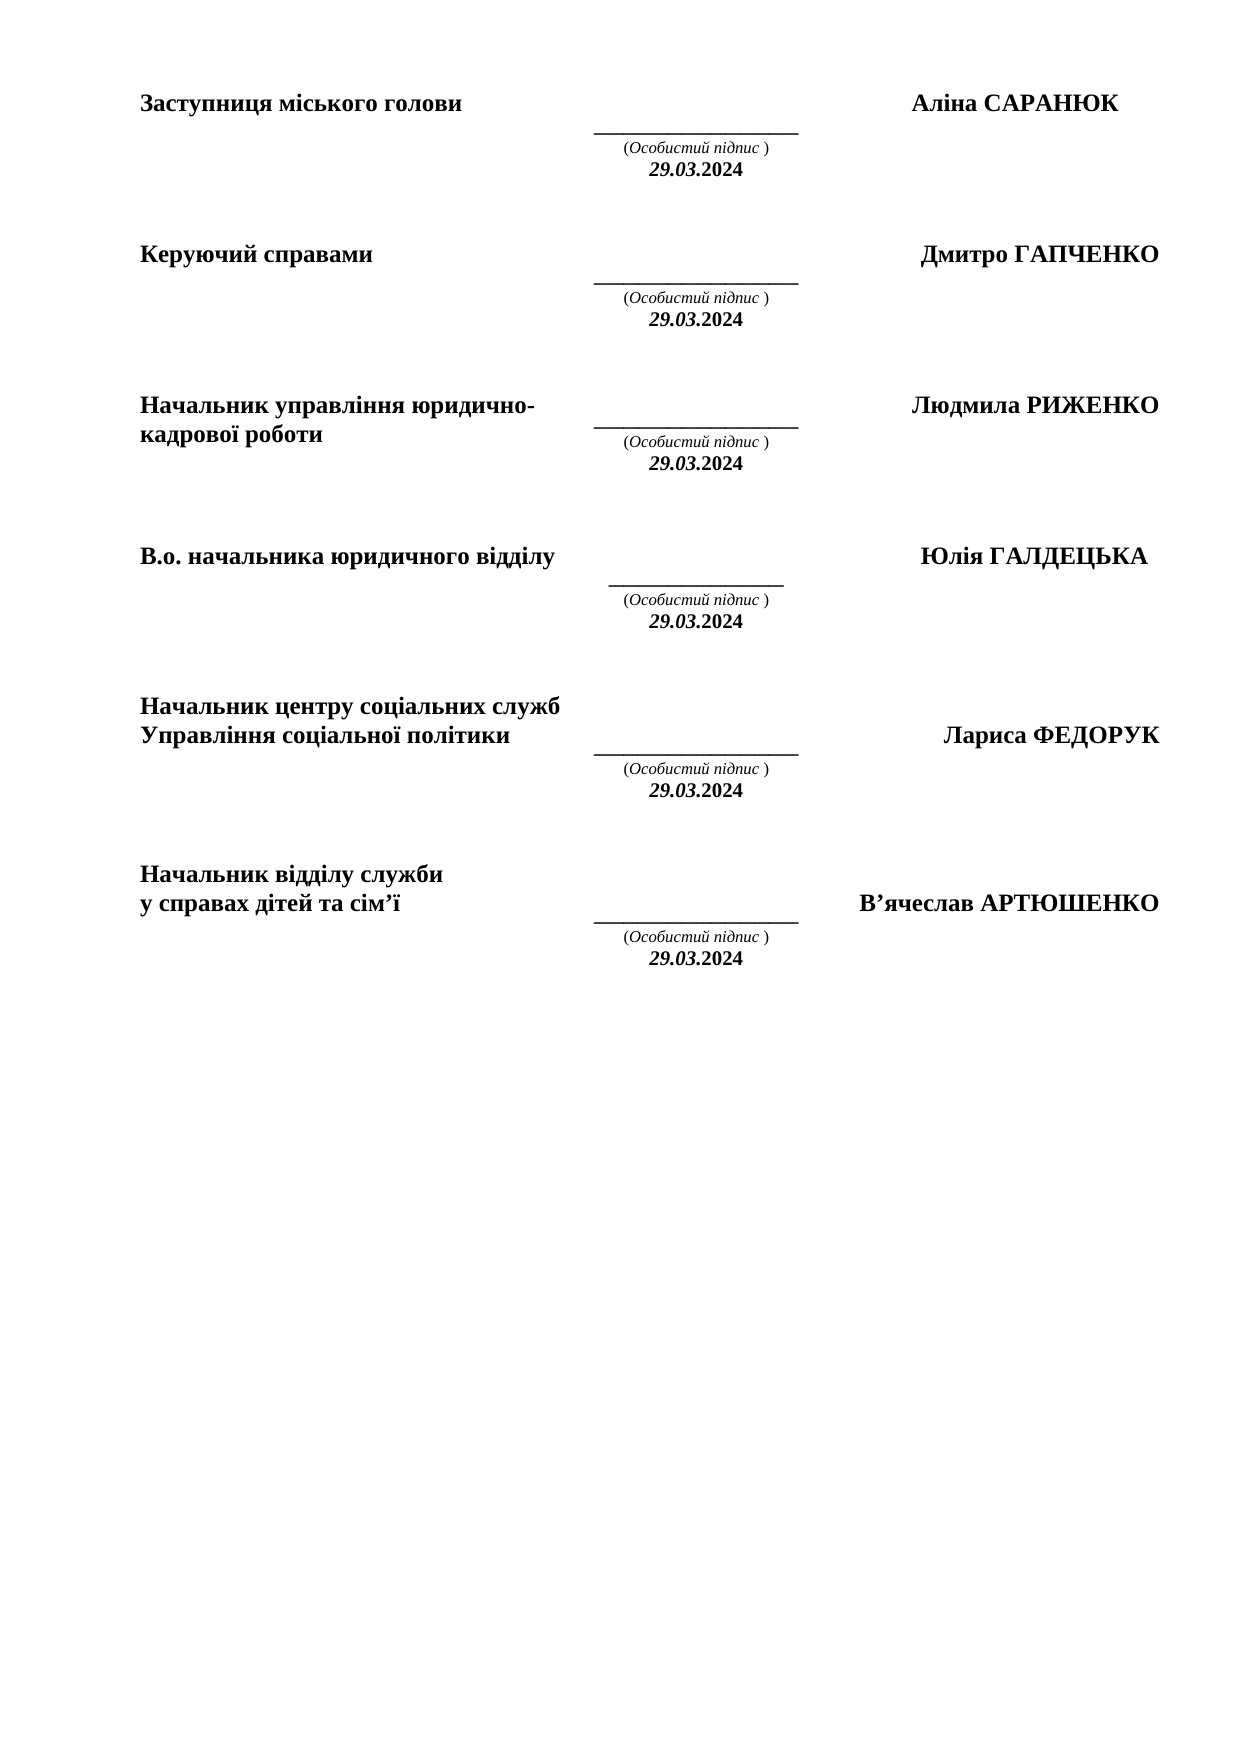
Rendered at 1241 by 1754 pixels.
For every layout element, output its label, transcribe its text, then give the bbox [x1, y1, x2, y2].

table_cell ______________ (Особистий підпис ) 29.03.2024 [583, 390, 809, 541]
table_cell Людмила РИЖЕНКО [809, 390, 1171, 541]
table_cell Начальник центру соціальних служб Управління соціальної політики [129, 691, 583, 859]
table_cell Начальник управління юридично- кадрової роботи [129, 390, 583, 541]
table_cell Лариса ФЕДОРУК [809, 691, 1171, 859]
table_header ____________ (Особистий підпис ) 29.03.2024 [583, 541, 809, 691]
table_cell Начальник відділу служби у справах дітей та сім’ї [129, 859, 583, 1027]
table_header ______________ (Особистий підпис ) 29.03.2024 [583, 89, 809, 239]
table_header Дмитро ГАПЧЕНКО [809, 239, 1171, 390]
table_header Керуючий справами [129, 239, 583, 390]
table_cell ______________ (Особистий підпис ) 29.03.2024 [583, 691, 809, 859]
table_header Заступниця міського голови [129, 89, 583, 239]
table_cell ______________ (Особистий підпис ) 29.03.2024 [583, 859, 809, 1027]
table_cell В’ячеслав АРТЮШЕНКО [809, 859, 1171, 1027]
table_header Аліна САРАНЮК [809, 89, 1171, 239]
table_header ______________ (Особистий підпис ) 29.03.2024 [583, 239, 809, 390]
table_header В.о. начальника юридичного відділу [129, 541, 583, 691]
table_header Юлія ГАЛДЕЦЬКА [809, 541, 1171, 691]
